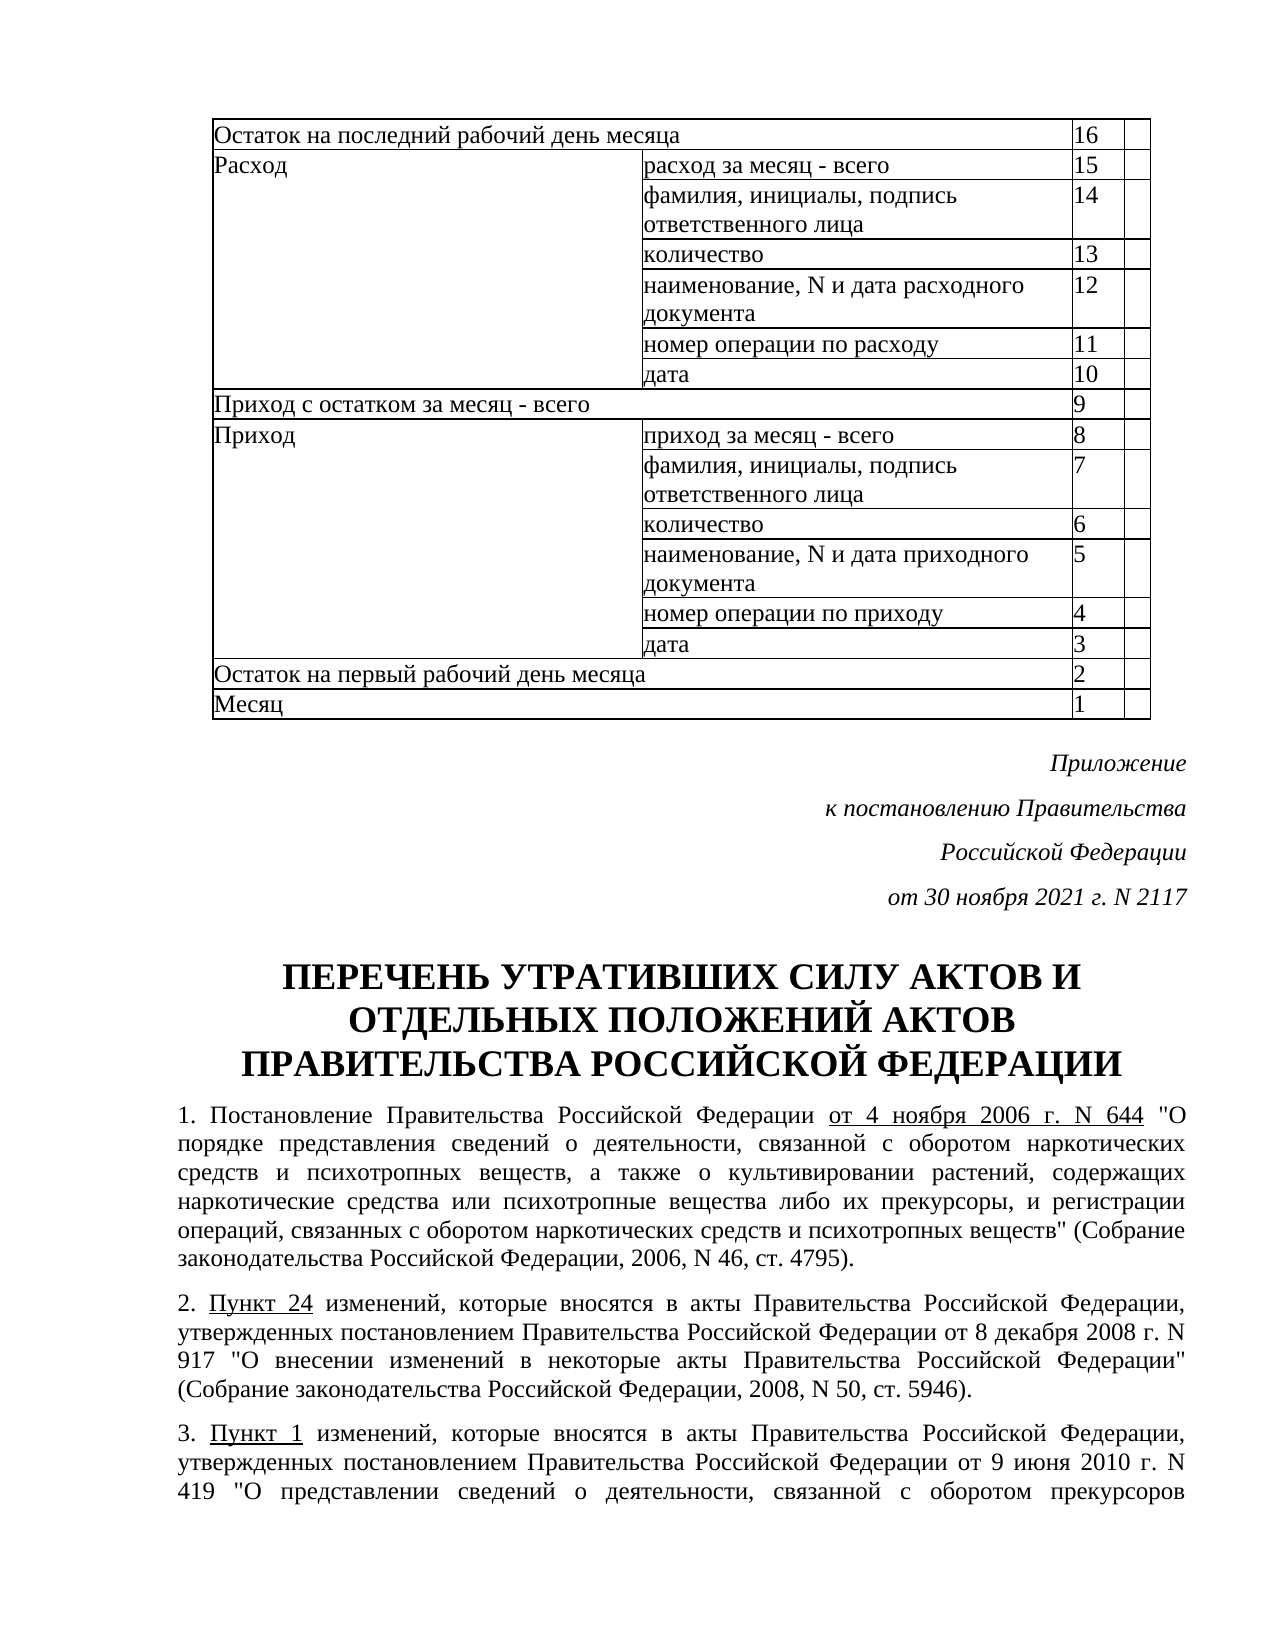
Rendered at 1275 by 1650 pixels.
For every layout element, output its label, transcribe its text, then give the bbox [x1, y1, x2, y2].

text к постановлению Правительства [177, 793, 1186, 822]
table_cell Приход с остатком за месяц - всего [214, 390, 1072, 418]
table_cell Остаток на первый рабочий день месяца [214, 659, 1072, 688]
text ПЕРЕЧЕНЬ УТРАТИВШИХ СИЛУ АКТОВ И ОТДЕЛЬНЫХ ПОЛОЖЕНИЙ АКТОВ ПРАВИТЕЛЬСТВА РОССИЙСКОЙ ФЕДЕРАЦИИ [177, 955, 1186, 1084]
table_cell 2 [1073, 659, 1124, 688]
table_cell расход за месяц - всего [643, 150, 1072, 179]
table_cell 8 [1073, 420, 1124, 448]
table_cell [1125, 690, 1150, 718]
table_cell 12 [1073, 270, 1124, 327]
table_cell 14 [1073, 180, 1124, 238]
table_cell [1125, 629, 1150, 657]
table_cell [1125, 329, 1150, 357]
table_cell 10 [1073, 359, 1124, 388]
table_cell [1125, 450, 1150, 507]
table_cell [1125, 240, 1150, 268]
table_cell фамилия, инициалы, подпись ответственного лица [643, 450, 1072, 507]
text Приложение [177, 748, 1186, 777]
table_cell 6 [1073, 509, 1124, 538]
table_cell наименование, N и дата приходного документа [643, 540, 1072, 597]
text 1. Постановление Правительства Российской Федерации от 4 ноября 2006 г. N 644 "О порядке представления сведений о деятельности, связанной с оборотом наркотических средств и психотропных веществ, а также о культивировании растений, содержащих наркотические средства или психотропные вещества либо их прекурсоры, и регистрации операций, связанных с оборотом наркотических средств и психотропных веществ" (Собрание законодательства Российской Федерации, 2006, N 46, ст. 4795). [177, 1100, 1186, 1272]
table_cell Расход [214, 150, 642, 388]
table_cell 1 [1073, 690, 1124, 718]
table_cell [1125, 598, 1150, 627]
table_cell Остаток на последний рабочий день месяца [214, 120, 1072, 148]
table_cell [1125, 270, 1150, 327]
text Российской Федерации [177, 837, 1186, 866]
table_cell 5 [1073, 540, 1124, 597]
table_cell 7 [1073, 450, 1124, 507]
table_cell [1125, 540, 1150, 597]
table_cell 11 [1073, 329, 1124, 357]
table_cell 3 [1073, 629, 1124, 657]
table_cell [1125, 659, 1150, 688]
table_cell [1125, 390, 1150, 418]
table_cell фамилия, инициалы, подпись ответственного лица [643, 180, 1072, 238]
table_cell [1125, 180, 1150, 238]
table_cell 15 [1073, 150, 1124, 179]
table_cell дата [643, 359, 1072, 388]
text 2. Пункт 24 изменений, которые вносятся в акты Правительства Российской Федерации, утвержденных постановлением Правительства Российской Федерации от 8 декабря 2008 г. N 917 "О внесении изменений в некоторые акты Правительства Российской Федерации" (Собрание законодательства Российской Федерации, 2008, N 50, ст. 5946). [177, 1288, 1186, 1403]
table_cell [1125, 150, 1150, 179]
table_cell Приход [214, 420, 642, 657]
table_cell Месяц [214, 690, 1072, 718]
table_cell наименование, N и дата расходного документа [643, 270, 1072, 327]
table_cell 13 [1073, 240, 1124, 268]
table_cell количество [643, 509, 1072, 538]
table_cell 4 [1073, 598, 1124, 627]
table_cell количество [643, 240, 1072, 268]
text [177, 1418, 1186, 1505]
text от 30 ноября 2021 г. N 2117 [177, 882, 1186, 910]
table_cell 9 [1073, 390, 1124, 418]
table_cell [1125, 120, 1150, 148]
table_cell [1125, 509, 1150, 538]
table_cell [1125, 359, 1150, 388]
table_cell дата [643, 629, 1072, 657]
table_cell [1125, 420, 1150, 448]
table_cell номер операции по расходу [643, 329, 1072, 357]
table_cell номер операции по приходу [643, 598, 1072, 627]
table_cell 16 [1073, 120, 1124, 148]
table_cell приход за месяц - всего [643, 420, 1072, 448]
